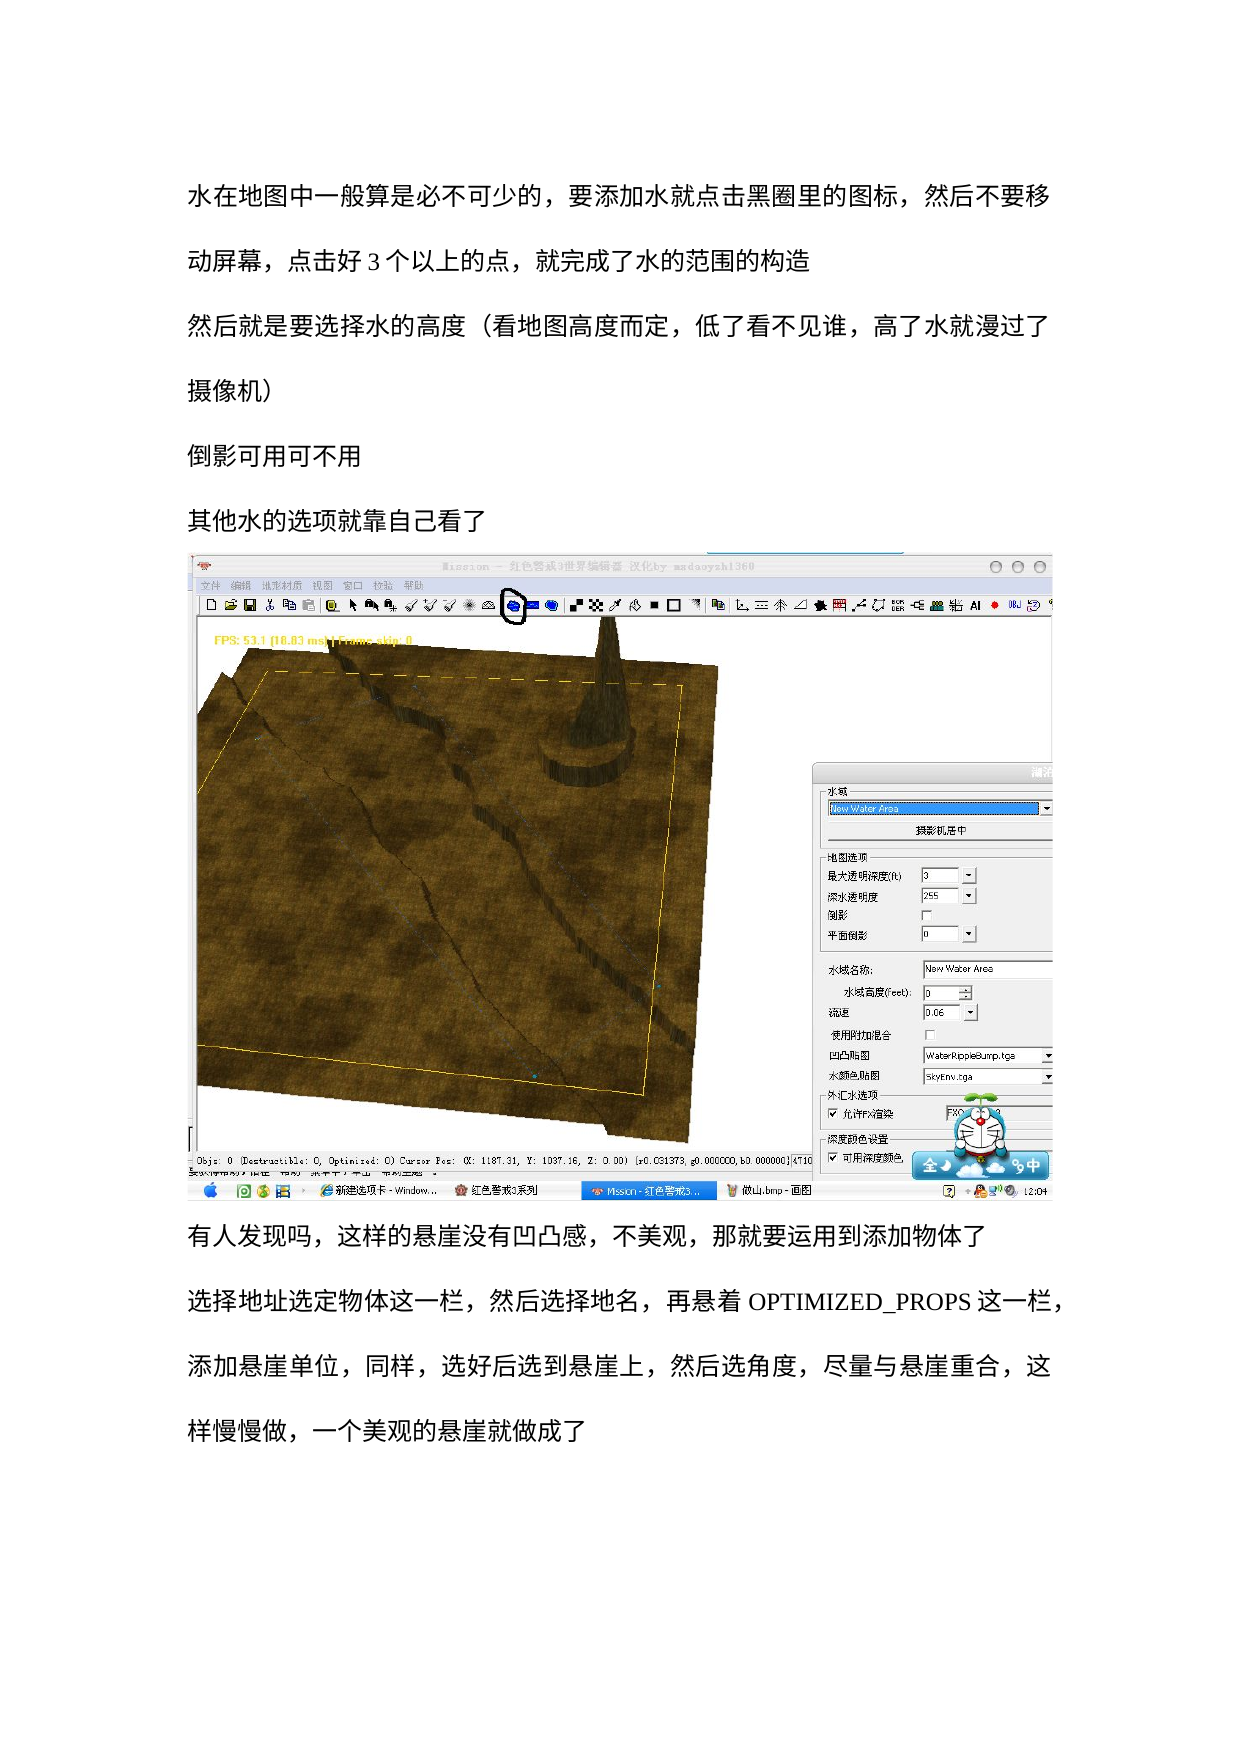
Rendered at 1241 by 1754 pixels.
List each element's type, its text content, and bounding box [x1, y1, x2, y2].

picture [187, 552, 1053, 1201]
text 有人发现吗，这样的悬崖没有凹凸感，不美观，那就要运用到添加物体了 选择地址选定物体这一栏，然后选择地名，再悬着OPTIMIZED_PROPS这一栏，添加悬崖单位，同样，选好后选到悬崖上，然后选角度，尽量与悬崖重合，这样慢慢做，一个美观的悬崖就做成了 [187, 1202, 1053, 1462]
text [187, 162, 1053, 552]
